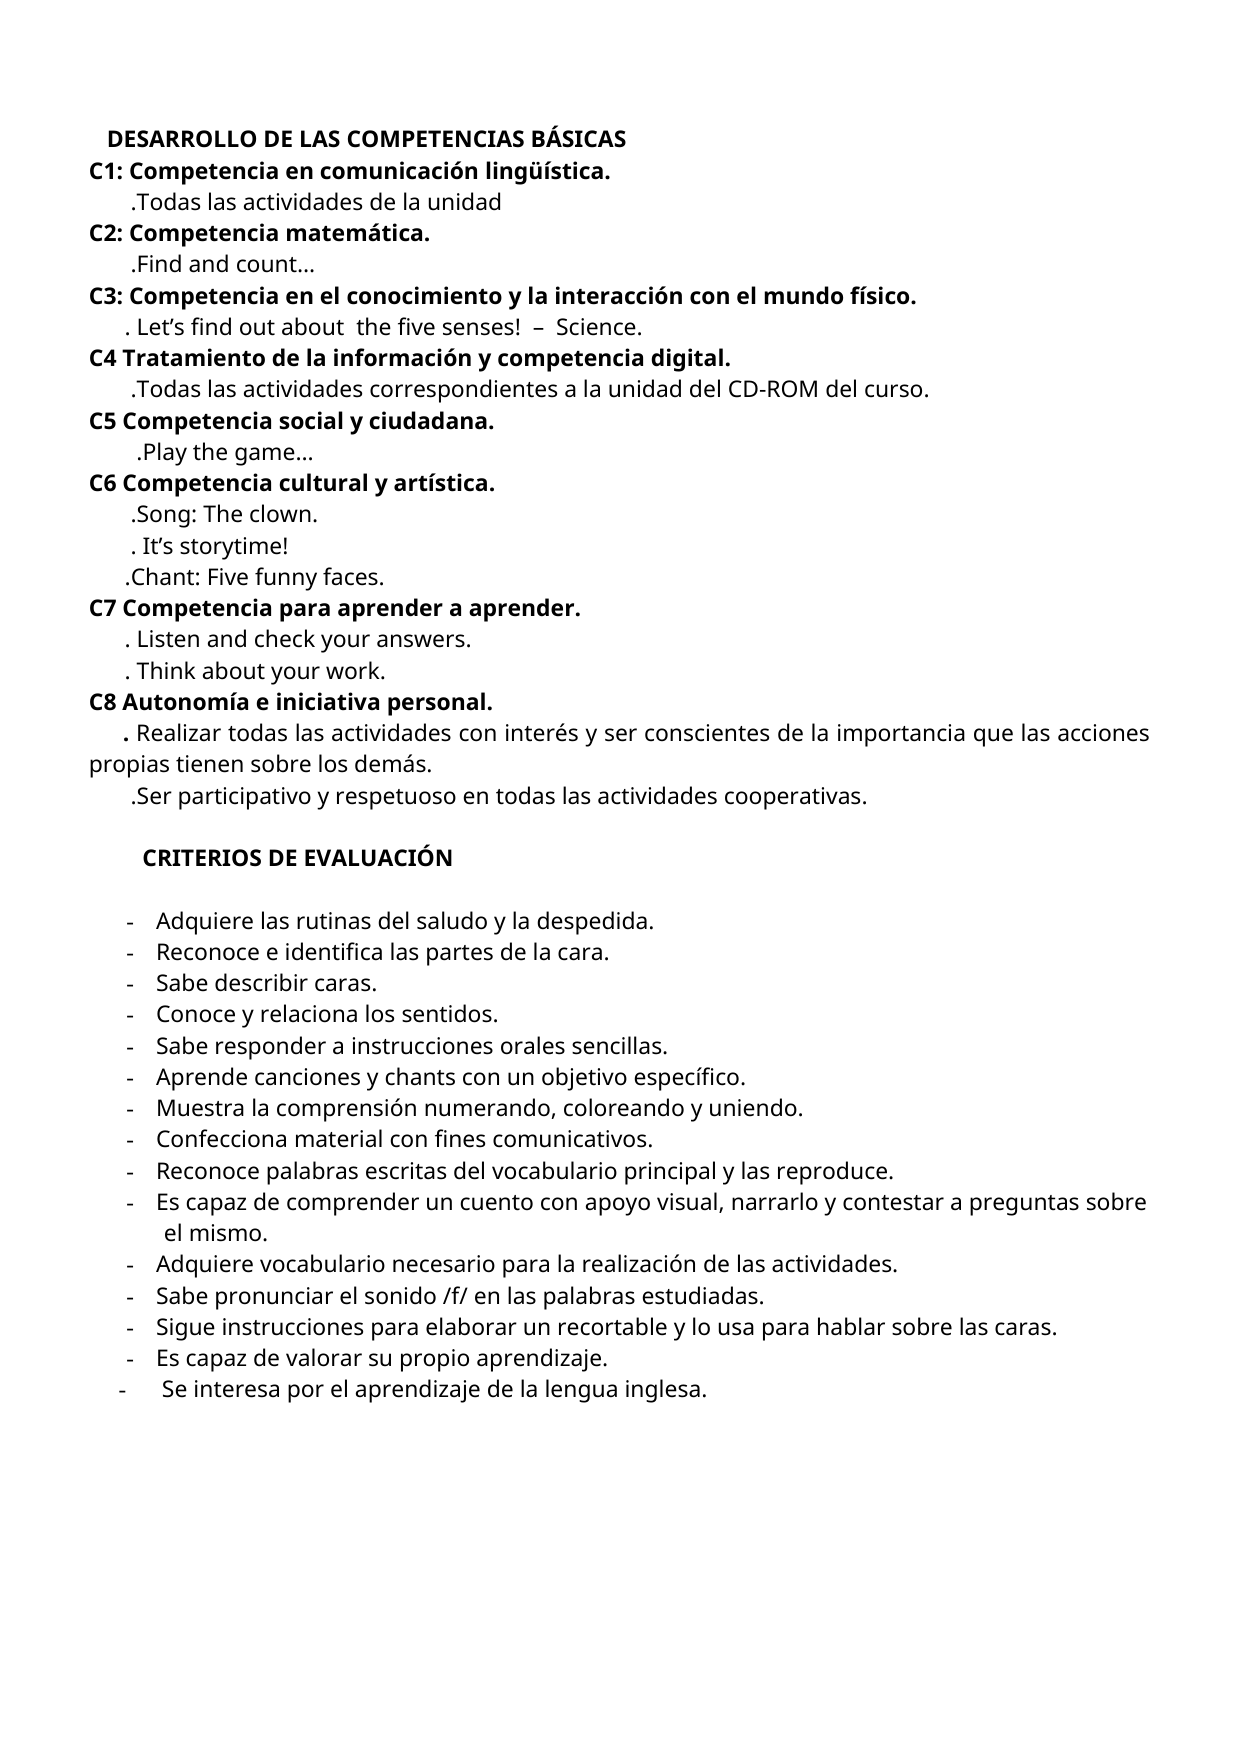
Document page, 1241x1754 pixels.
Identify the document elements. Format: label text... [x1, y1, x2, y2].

text .Ser participativo y respetuoso en todas las actividades cooperativas. [89, 779, 1152, 811]
text C7 Competencia para aprender a aprender. [89, 592, 1152, 623]
text C1: Competencia en comunicación lingüística. [89, 154, 1152, 186]
list Reconoce e identifica las partes de la cara. [126, 936, 1152, 967]
text .Song: The clown. [89, 498, 1152, 529]
list Adquiere vocabulario necesario para la realización de las actividades. [126, 1248, 1152, 1279]
text C5 Competencia social y ciudadana. [89, 404, 1152, 436]
text .Todas las actividades correspondientes a la unidad del CD-ROM del curso. [89, 373, 1152, 404]
list Se interesa por el aprendizaje de la lengua inglesa. [118, 1373, 1152, 1404]
list Aprende canciones y chants con un objetivo específico. [126, 1061, 1152, 1092]
list Adquiere las rutinas del saludo y la despedida. [126, 904, 1152, 936]
text .Play the game… [89, 436, 1152, 467]
text . Realizar todas las actividades con interés y ser conscientes de la importancia que las acciones propias tienen sobre los demás. [89, 717, 1152, 779]
text .Chant: Five funny faces. [89, 561, 1152, 592]
list Sabe pronunciar el sonido /f/ en las palabras estudiadas. [126, 1279, 1152, 1311]
text C2: Competencia matemática. [89, 217, 1152, 248]
text . It’s storytime! [89, 529, 1152, 561]
list Reconoce palabras escritas del vocabulario principal y las reproduce. [126, 1154, 1152, 1186]
list Sabe responder a instrucciones orales sencillas. [126, 1029, 1152, 1061]
list Conoce y relaciona los sentidos. [126, 998, 1152, 1029]
list Muestra la comprensión numerando, coloreando y uniendo. [126, 1092, 1152, 1123]
text C6 Competencia cultural y artística. [89, 467, 1152, 498]
text C3: Competencia en el conocimiento y la interacción con el mundo físico. [89, 279, 1152, 311]
text C4 Tratamiento de la información y competencia digital. [89, 342, 1152, 373]
text .Todas las actividades de la unidad [89, 186, 1152, 217]
list Sigue instrucciones para elaborar un recortable y lo usa para hablar sobre las caras. [126, 1311, 1152, 1342]
text .Find and count… [89, 248, 1152, 279]
text DESARROLLO DE LAS COMPETENCIAS BÁSICAS [89, 123, 1152, 154]
list Es capaz de valorar su propio aprendizaje. [126, 1342, 1152, 1373]
text . Listen and check your answers. [89, 623, 1152, 654]
text C8 Autonomía e iniciativa personal. [89, 686, 1152, 717]
list Confecciona material con fines comunicativos. [126, 1123, 1152, 1154]
list Sabe describir caras. [126, 967, 1152, 998]
list Es capaz de comprender un cuento con apoyo visual, narrarlo y contestar a preguntas sobre el mismo. [126, 1186, 1152, 1248]
text CRITERIOS DE EVALUACIÓN [89, 842, 1152, 873]
text . Let’s find out about the five senses! – Science. [89, 311, 1152, 342]
text . Think about your work. [89, 654, 1152, 686]
